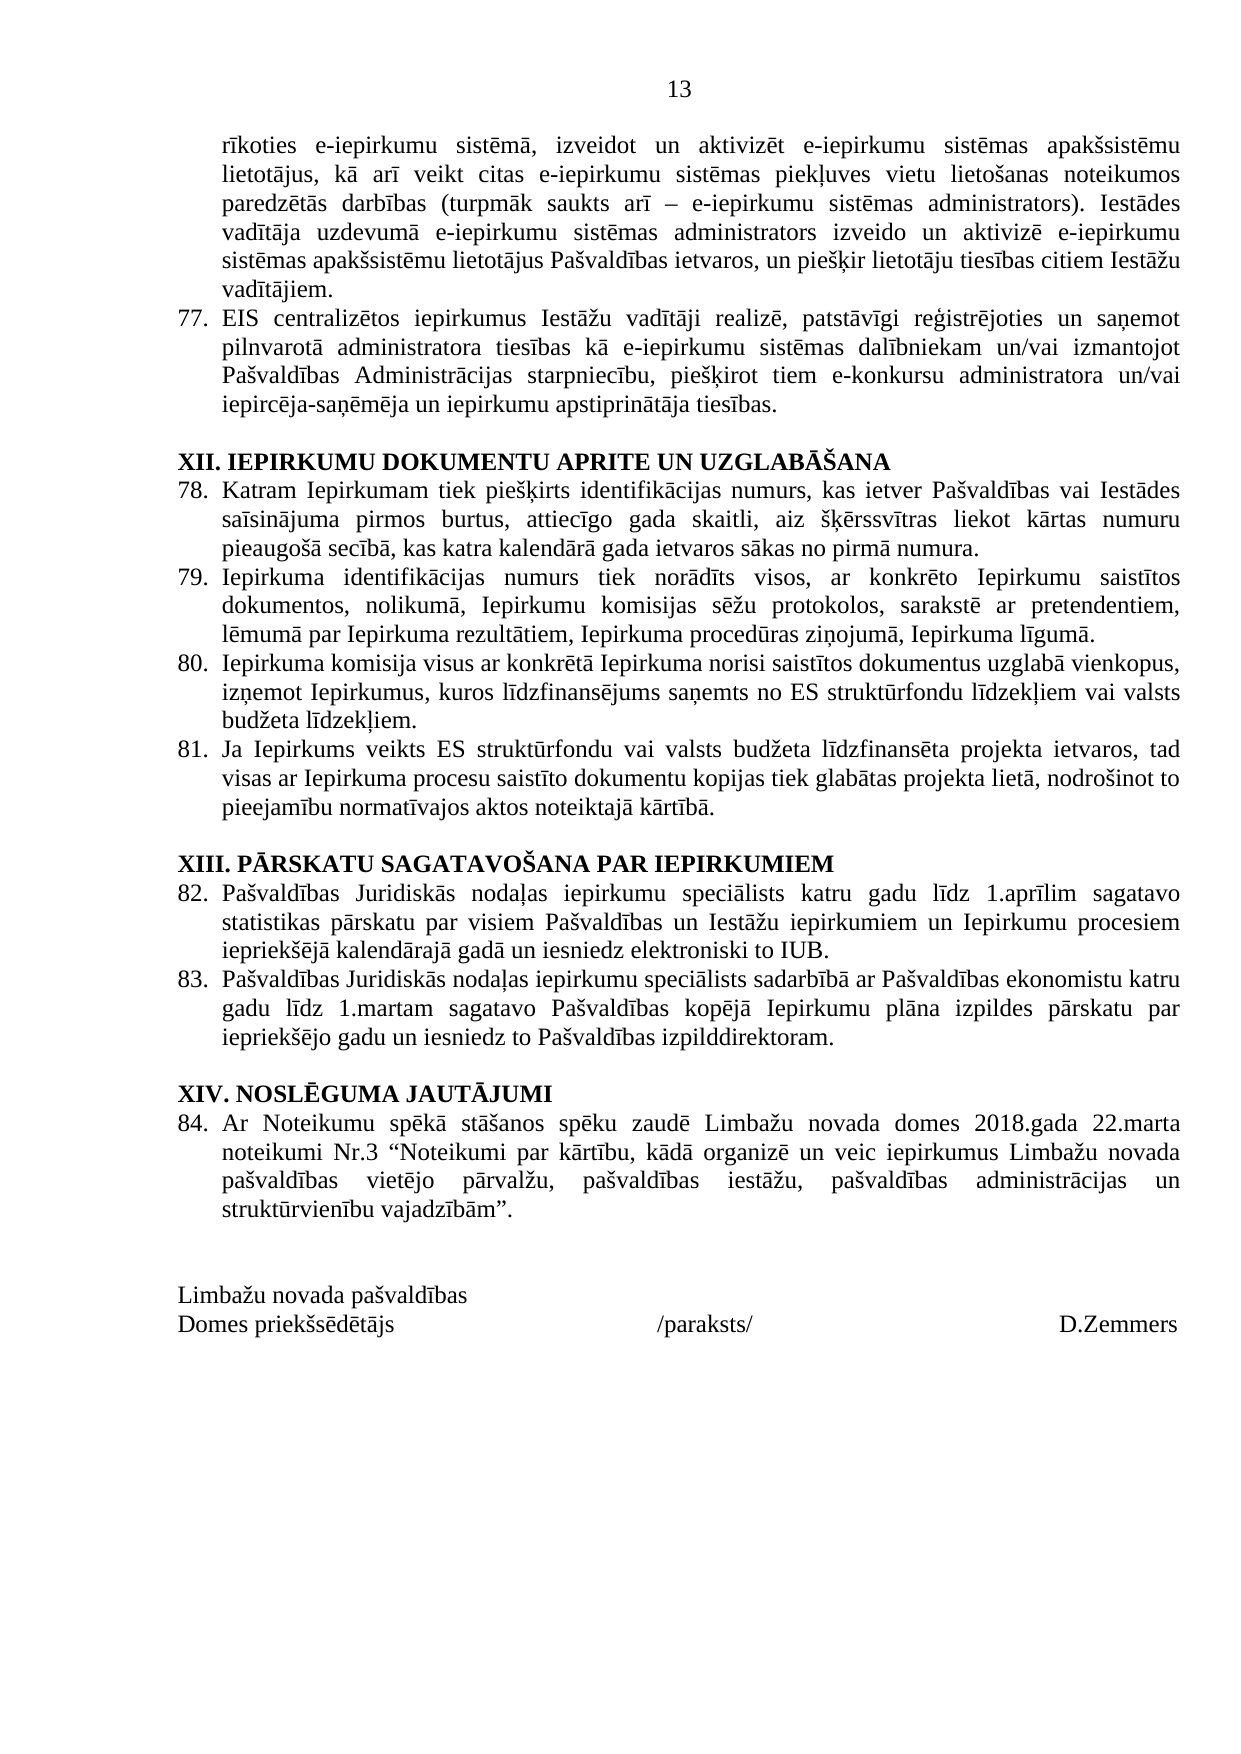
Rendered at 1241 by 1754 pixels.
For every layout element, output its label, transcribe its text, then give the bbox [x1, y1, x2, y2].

list XIV. NOSLĒGUMA JAUTĀJUMI [177, 1079, 1181, 1108]
list Pašvaldības Juridiskās nodaļas iepirkumu speciālists katru gadu līdz 1.aprīlim sagatavo statistikas pārskatu par visiem Pašvaldības un Iestāžu iepirkumiem un Iepirkumu procesiem iepriekšējā kalendārajā gadā un iesniedz elektroniski to IUB. [177, 878, 1181, 964]
list Ar Noteikumu spēkā stāšanos spēku zaudē Limbažu novada domes 2018.gada 22.marta noteikumi Nr.3 “Noteikumi par kārtību, kādā organizē un veic iepirkumus Limbažu novada pašvaldības vietējo pārvalžu, pašvaldības iestāžu, pašvaldības administrācijas un struktūrvienību vajadzībām”. [177, 1108, 1181, 1223]
list Katram Iepirkumam tiek piešķirts identifikācijas numurs, kas ietver Pašvaldības vai Iestādes saīsinājuma pirmos burtus, attiecīgo gada skaitli, aiz šķērssvītras liekot kārtas numuru pieaugošā secībā, kas katra kalendārā gada ietvaros sākas no pirmā numura. [177, 476, 1181, 562]
text Domes priekšsēdētājs /paraksts/ D.Zemmers [177, 1309, 1181, 1338]
list Iepirkuma komisija visus ar konkrētā Iepirkuma norisi saistītos dokumentus uzglabā vienkopus, izņemot Iepirkumus, kuros līdzfinansējums saņemts no ES struktūrfondu līdzekļiem vai valsts budžeta līdzekļiem. [177, 648, 1181, 734]
list Ja Iepirkums veikts ES struktūrfondu vai valsts budžeta līdzfinansēta projekta ietvaros, tad visas ar Iepirkuma procesu saistīto dokumentu kopijas tiek glabātas projekta lietā, nodrošinot to pieejamību normatīvajos aktos noteiktajā kārtībā. [177, 734, 1181, 821]
text XIII. PĀRSKATU SAGATAVOŠANA PAR IEPIRKUMIEM [177, 849, 1181, 878]
list Iepirkuma identifikācijas numurs tiek norādīts visos, ar konkrēto Iepirkumu saistītos dokumentos, nolikumā, Iepirkumu komisijas sēžu protokolos, sarakstē ar pretendentiem, lēmumā par Iepirkuma rezultātiem, Iepirkuma procedūras ziņojumā, Iepirkuma līgumā. [177, 562, 1181, 648]
text Limbažu novada pašvaldības [177, 1281, 1181, 1309]
text XII. IEPIRKUMU DOKUMENTU APRITE UN UZGLABĀŠANA [177, 447, 1181, 476]
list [177, 131, 1181, 303]
list EIS centralizētos iepirkumus Iestāžu vadītāji realizē, patstāvīgi reģistrējoties un saņemot pilnvarotā administratora tiesības kā e-iepirkumu sistēmas dalībniekam un/vai izmantojot Pašvaldības Administrācijas starpniecību, piešķirot tiem e-konkursu administratora un/vai iepircēja-saņēmēja un iepirkumu apstiprinātāja tiesības. [177, 303, 1181, 418]
list Pašvaldības Juridiskās nodaļas iepirkumu speciālists sadarbībā ar Pašvaldības ekonomistu katru gadu līdz 1.martam sagatavo Pašvaldības kopējā Iepirkumu plāna izpildes pārskatu par iepriekšējo gadu un iesniedz to Pašvaldības izpilddirektoram. [177, 964, 1181, 1051]
